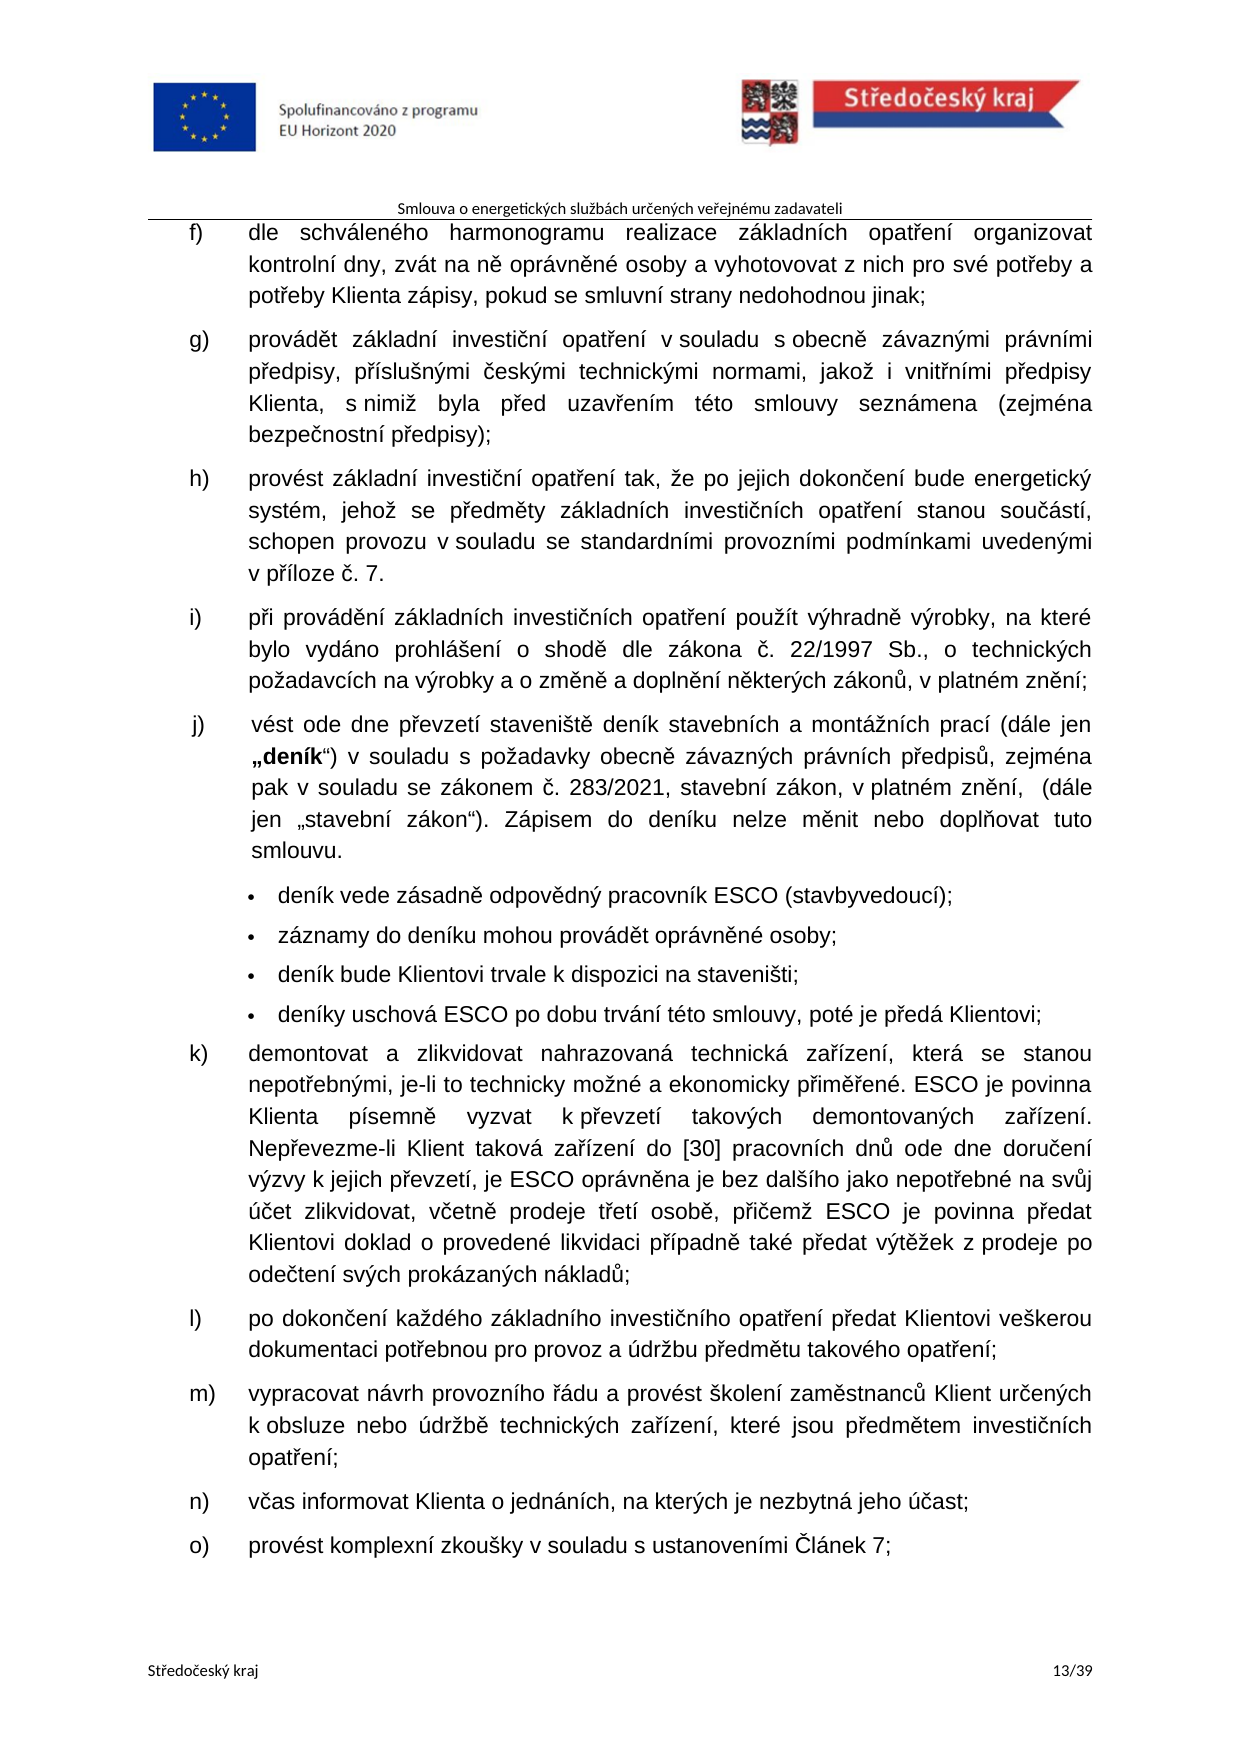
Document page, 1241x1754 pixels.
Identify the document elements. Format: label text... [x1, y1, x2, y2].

subtitle včas informovat Klienta o jednáních, na kterých je nezbytná jeho účast; [189, 1488, 1092, 1514]
subtitle vypracovat návrh provozního řádu a provést školení zaměstnanců Klient určených k obsluze nebo údržbě technických zařízení, které jsou předmětem investičních opatření; [189, 1380, 1092, 1470]
subtitle provádět základní investiční opatření v souladu s obecně závaznými právními předpisy, příslušnými českými technickými normami, jakož i vnitřními předpisy Klienta, s nimiž byla před uzavřením této smlouvy seznámena (zejména bezpečnostní předpisy); [189, 326, 1092, 447]
text záznamy do deníku mohou provádět oprávněné osoby; [248, 915, 1092, 948]
text deník vede zásadně odpovědný pracovník ESCO (stavbyvedoucí); [248, 875, 1092, 908]
subtitle po dokončení každého základního investičního opatření předat Klientovi veškerou dokumentaci potřebnou pro provoz a údržbu předmětu takového opatření; [189, 1305, 1092, 1363]
subtitle provést komplexní zkoušky v souladu s ustanoveními Článek 7; [189, 1532, 1092, 1558]
subtitle provést základní investiční opatření tak, že po jejich dokončení bude energetický systém, jehož se předměty základních investičních opatření stanou součástí, schopen provozu v souladu se standardními provozními podmínkami uvedenými v příloze č. 7. [189, 465, 1092, 586]
subtitle dle schváleného harmonogramu realizace základních opatření organizovat kontrolní dny, zvát na ně oprávněné osoby a vyhotovovat z nich pro své potřeby a potřeby Klienta zápisy, pokud se smluvní strany nedohodnou jinak; [189, 220, 1092, 309]
text deníky uschová ESCO po dobu trvání této smlouvy, poté je předá Klientovi; [248, 994, 1092, 1027]
picture [147, 73, 1093, 158]
subtitle demontovat a zlikvidovat nahrazovaná technická zařízení, která se stanou nepotřebnými, je-li to technicky možné a ekonomicky přiměřené. ESCO je povinna Klienta písemně vyzvat k převzetí takových demontovaných zařízení. Nepřevezme-li Klient taková zařízení do [30] pracovních dnů ode dne doručení výzvy k jejich převzetí, je ESCO oprávněna je bez dalšího jako nepotřebné na svůj účet zlikvidovat, včetně prodeje třetí osobě, přičemž ESCO je povinna předat Klientovi doklad o provedené likvidaci případně také předat výtěžek z prodeje po odečtení svých prokázaných nákladů; [189, 1040, 1092, 1287]
subtitle při provádění základních investičních opatření použít výhradně výrobky, na které bylo vydáno prohlášení o shodě dle zákona č. 22/1997 Sb., o technických požadavcích na výrobky a o změně a doplnění některých zákonů, v platném znění; [189, 604, 1092, 693]
text deník bude Klientovi trvale k dispozici na staveništi; [248, 954, 1092, 988]
subtitle vést ode dne převzetí staveniště deník stavebních a montážních prací (dále jen „deník“) v souladu s požadavky obecně závazných právních předpisů, zejména pak v souladu se zákonem č. 283/2021, stavební zákon, v platném znění, (dále jen „stavební zákon“). Zápisem do deníku nelze měnit nebo doplňovat tuto smlouvu. [192, 711, 1092, 864]
